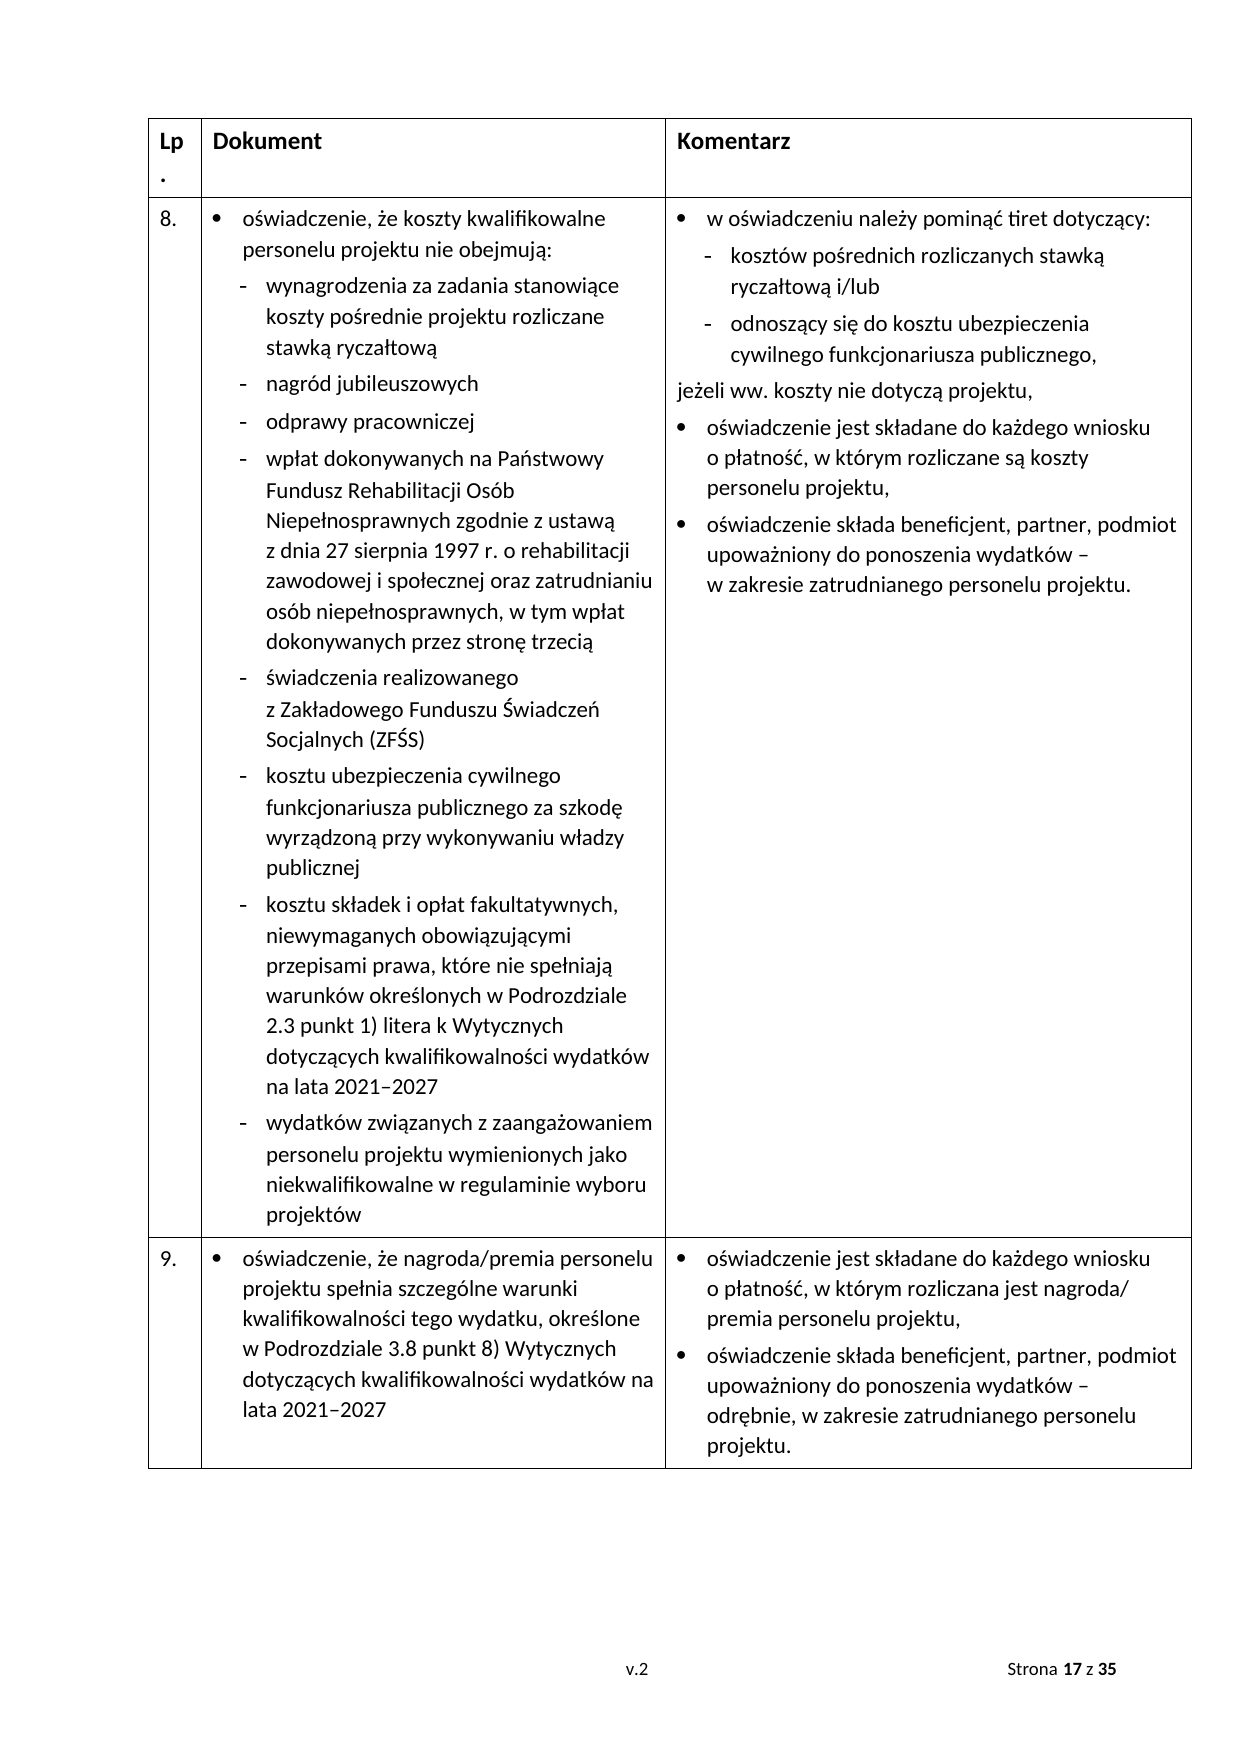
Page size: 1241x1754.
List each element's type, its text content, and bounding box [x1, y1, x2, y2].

table_header Lp. [149, 119, 201, 197]
table_cell oświadczenie, że nagroda/premia personelu projektu spełnia szczególne warunki kwalifikowalności tego wydatku, określone w Podrozdziale 3.8 punkt 8) Wytycznych dotyczących kwalifikowalności wydatków na lata 2021–2027 [202, 1238, 665, 1468]
table_cell [149, 198, 201, 1237]
table_cell oświadczenie jest składane do każdego wniosku o płatność, w którym rozliczana jest nagroda/ premia personelu projektu, oświadczenie składa beneficjent, partner, podmiot upoważniony do ponoszenia wydatków – odrębnie, w zakresie zatrudnianego personelu projektu. [666, 1238, 1191, 1468]
table_cell w oświadczeniu należy pominąć tiret dotyczący: kosztów pośrednich rozliczanych stawką ryczałtową i/lub odnoszący się do kosztu ubezpieczenia cywilnego funkcjonariusza publicznego, jeżeli ww. koszty nie dotyczą projektu, oświadczenie jest składane do każdego wniosku o płatność, w którym rozliczane są koszty personelu projektu, oświadczenie składa beneficjent, partner, podmiot upoważniony do ponoszenia wydatków – w zakresie zatrudnianego personelu projektu. [666, 198, 1191, 1237]
table_cell oświadczenie, że koszty kwalifikowalne personelu projektu nie obejmują: wynagrodzenia za zadania stanowiące koszty pośrednie projektu rozliczane stawką ryczałtową nagród jubileuszowych odprawy pracowniczej wpłat dokonywanych na Państwowy Fundusz Rehabilitacji Osób Niepełnosprawnych zgodnie z ustawą z dnia 27 sierpnia 1997 r. o rehabilitacji zawodowej i społecznej oraz zatrudnianiu osób niepełnosprawnych, w tym wpłat dokonywanych przez stronę trzecią świadczenia realizowanego z Zakładowego Funduszu Świadczeń Socjalnych (ZFŚS) kosztu ubezpieczenia cywilnego funkcjonariusza publicznego za szkodę wyrządzoną przy wykonywaniu władzy publicznej kosztu składek i opłat fakultatywnych, niewymaganych obowiązującymi przepisami prawa, które nie spełniają warunków określonych w Podrozdziale 2.3 punkt 1) litera k Wytycznych dotyczących kwalifikowalności wydatków na lata 2021–2027 wydatków związanych z zaangażowaniem personelu projektu wymienionych jako niekwalifikowalne w regulaminie wyboru projektów [202, 198, 665, 1237]
table_header Dokument [202, 119, 665, 197]
table_cell [149, 1238, 201, 1468]
table_header Komentarz [666, 119, 1191, 197]
